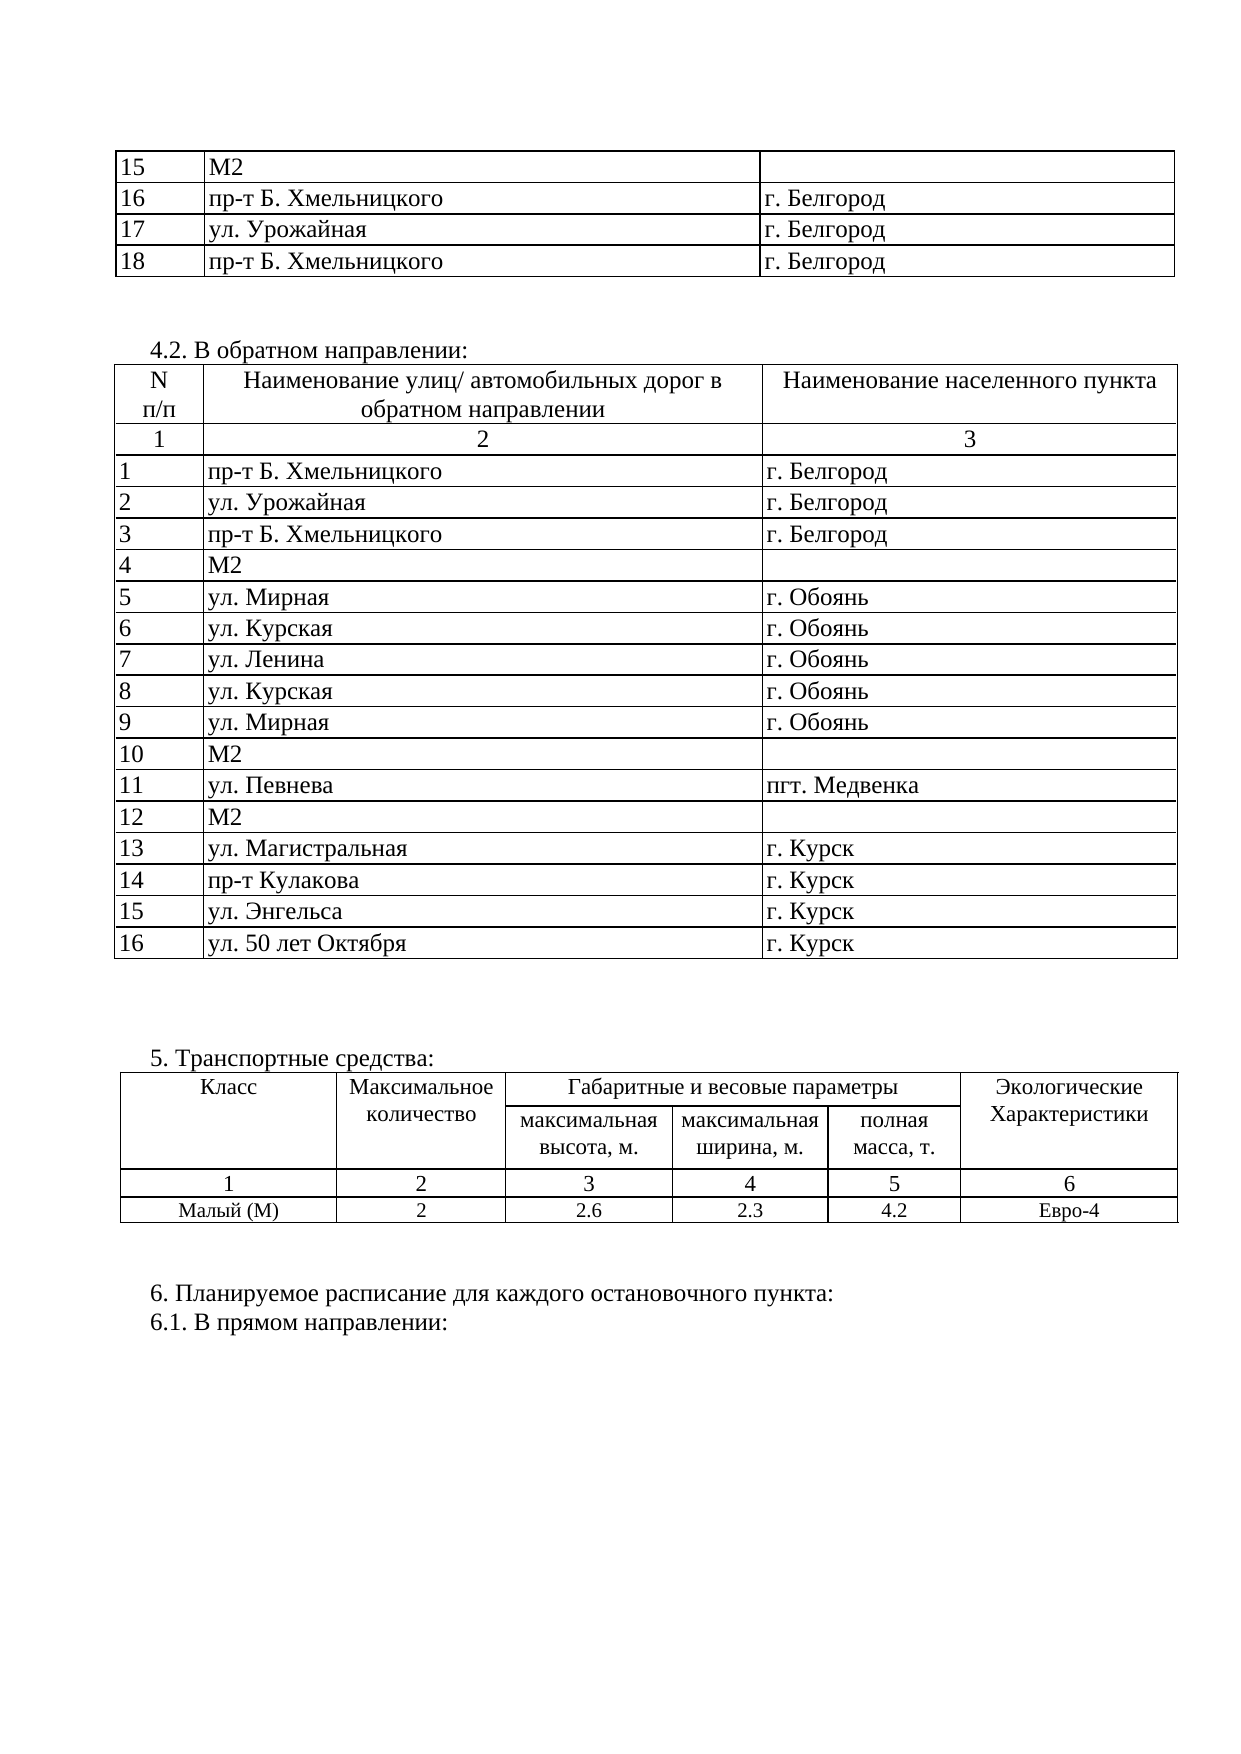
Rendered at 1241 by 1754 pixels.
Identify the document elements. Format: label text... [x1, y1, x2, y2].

table_cell пгт. Медвенка [763, 769, 1177, 800]
table_cell М2 [205, 152, 759, 181]
table_cell г. Белгород [763, 486, 1177, 517]
table_cell ул. Курская [204, 676, 762, 706]
table_cell г. Обоянь [763, 611, 1177, 643]
table_cell 2 [337, 1170, 505, 1196]
table_cell максимальная высота, м. [506, 1107, 672, 1168]
table_cell пр-т Б. Хмельницкого [205, 183, 759, 213]
table_cell 9 [115, 707, 203, 737]
table_cell 13 [115, 833, 203, 863]
table_cell 12 [115, 801, 203, 832]
table_cell 15 [115, 896, 203, 926]
table_cell [763, 549, 1177, 580]
text 6. Планируемое расписание для каждого остановочного пункта: [150, 1278, 1090, 1307]
text 4.2. В обратном направлении: [150, 335, 1090, 364]
table_cell ул. Магистральная [204, 833, 762, 863]
table_cell [763, 800, 1177, 832]
table_cell 15 [117, 152, 204, 181]
table_cell максимальная ширина, м. [673, 1107, 827, 1168]
table_cell 4 [673, 1170, 827, 1196]
table_cell М2 [204, 739, 762, 769]
table_cell 7 [115, 644, 203, 674]
table_cell ул. Ленина [204, 645, 762, 674]
table_cell г. Белгород [763, 454, 1177, 486]
table_cell 1 [115, 455, 203, 486]
table_cell М2 [204, 550, 762, 580]
table_cell пр-т Б. Хмельницкого [204, 519, 762, 548]
table_cell пр-т Б. Хмельницкого [204, 456, 762, 486]
table_cell г. Обоянь [763, 643, 1177, 674]
table_cell г. Обоянь [763, 706, 1177, 737]
table_header Экологические Характеристики [961, 1073, 1177, 1168]
table_cell ул. Урожайная [204, 487, 762, 517]
table_cell г. Курск [763, 926, 1177, 957]
table_cell 2.3 [673, 1198, 827, 1222]
table_cell ул. Мирная [204, 707, 762, 737]
table_cell г. Курск [763, 863, 1177, 894]
table_cell 1 [121, 1170, 336, 1196]
table_cell 5 [115, 581, 203, 611]
table_cell Малый (М) [121, 1198, 336, 1222]
table_header Максимальное количество [337, 1073, 505, 1168]
table_cell г. Курск [763, 832, 1177, 863]
table_cell 6 [115, 613, 203, 643]
table_header N п/п [115, 365, 203, 423]
table_header Класс [121, 1073, 336, 1168]
table_cell ул. Мирная [204, 582, 762, 611]
table_cell 18 [117, 246, 204, 276]
text 6.1. В прямом направлении: [150, 1307, 1090, 1336]
table_cell г. Белгород [761, 183, 1174, 213]
table_cell 17 [117, 215, 204, 244]
table_cell пр-т Кулакова [204, 865, 762, 894]
table_cell г. Обоянь [763, 580, 1177, 611]
table_cell М2 [204, 802, 762, 832]
table_cell 14 [115, 864, 203, 894]
table_cell 2 [204, 424, 762, 454]
table_cell ул. Певнева [204, 770, 762, 800]
table_cell 2 [115, 487, 203, 517]
table_cell полная масса, т. [829, 1107, 960, 1168]
table_cell 4 [115, 550, 203, 580]
table_cell ул. Курская [204, 613, 762, 643]
table_cell 3 [506, 1170, 672, 1196]
text 5. Транспортные средства: [150, 1043, 1090, 1072]
table_cell пр-т Б. Хмельницкого [205, 246, 759, 276]
table_cell 5 [829, 1170, 960, 1196]
table_header Габаритные и весовые параметры [506, 1073, 960, 1105]
table_cell 6 [961, 1170, 1177, 1196]
table_cell ул. Урожайная [205, 215, 759, 244]
table_cell 2 [337, 1198, 505, 1222]
table_cell 16 [115, 927, 203, 957]
table_cell Евро-4 [961, 1198, 1177, 1222]
table_cell ул. Энгельса [204, 896, 762, 926]
table_cell 3 [115, 518, 203, 548]
table_cell [761, 152, 1174, 181]
table_cell г. Белгород [761, 215, 1174, 244]
table_cell г. Белгород [761, 246, 1174, 276]
table_cell 8 [115, 675, 203, 706]
table_cell ул. 50 лет Октября [204, 928, 762, 957]
table_cell 16 [117, 183, 204, 213]
table_cell 2.6 [506, 1198, 672, 1222]
table_cell 10 [115, 738, 203, 769]
table_cell 11 [115, 770, 203, 800]
table_cell г. Белгород [763, 517, 1177, 548]
table_cell 4.2 [829, 1198, 960, 1222]
table_cell 1 [115, 424, 203, 454]
table_cell г. Курск [763, 895, 1177, 926]
table_header Наименование улиц/ автомобильных дорог в обратном направлении [204, 365, 762, 423]
table_cell [763, 737, 1177, 769]
table_cell г. Обоянь [763, 674, 1177, 706]
table_cell 3 [763, 423, 1177, 454]
table_header Наименование населенного пункта [763, 365, 1177, 423]
